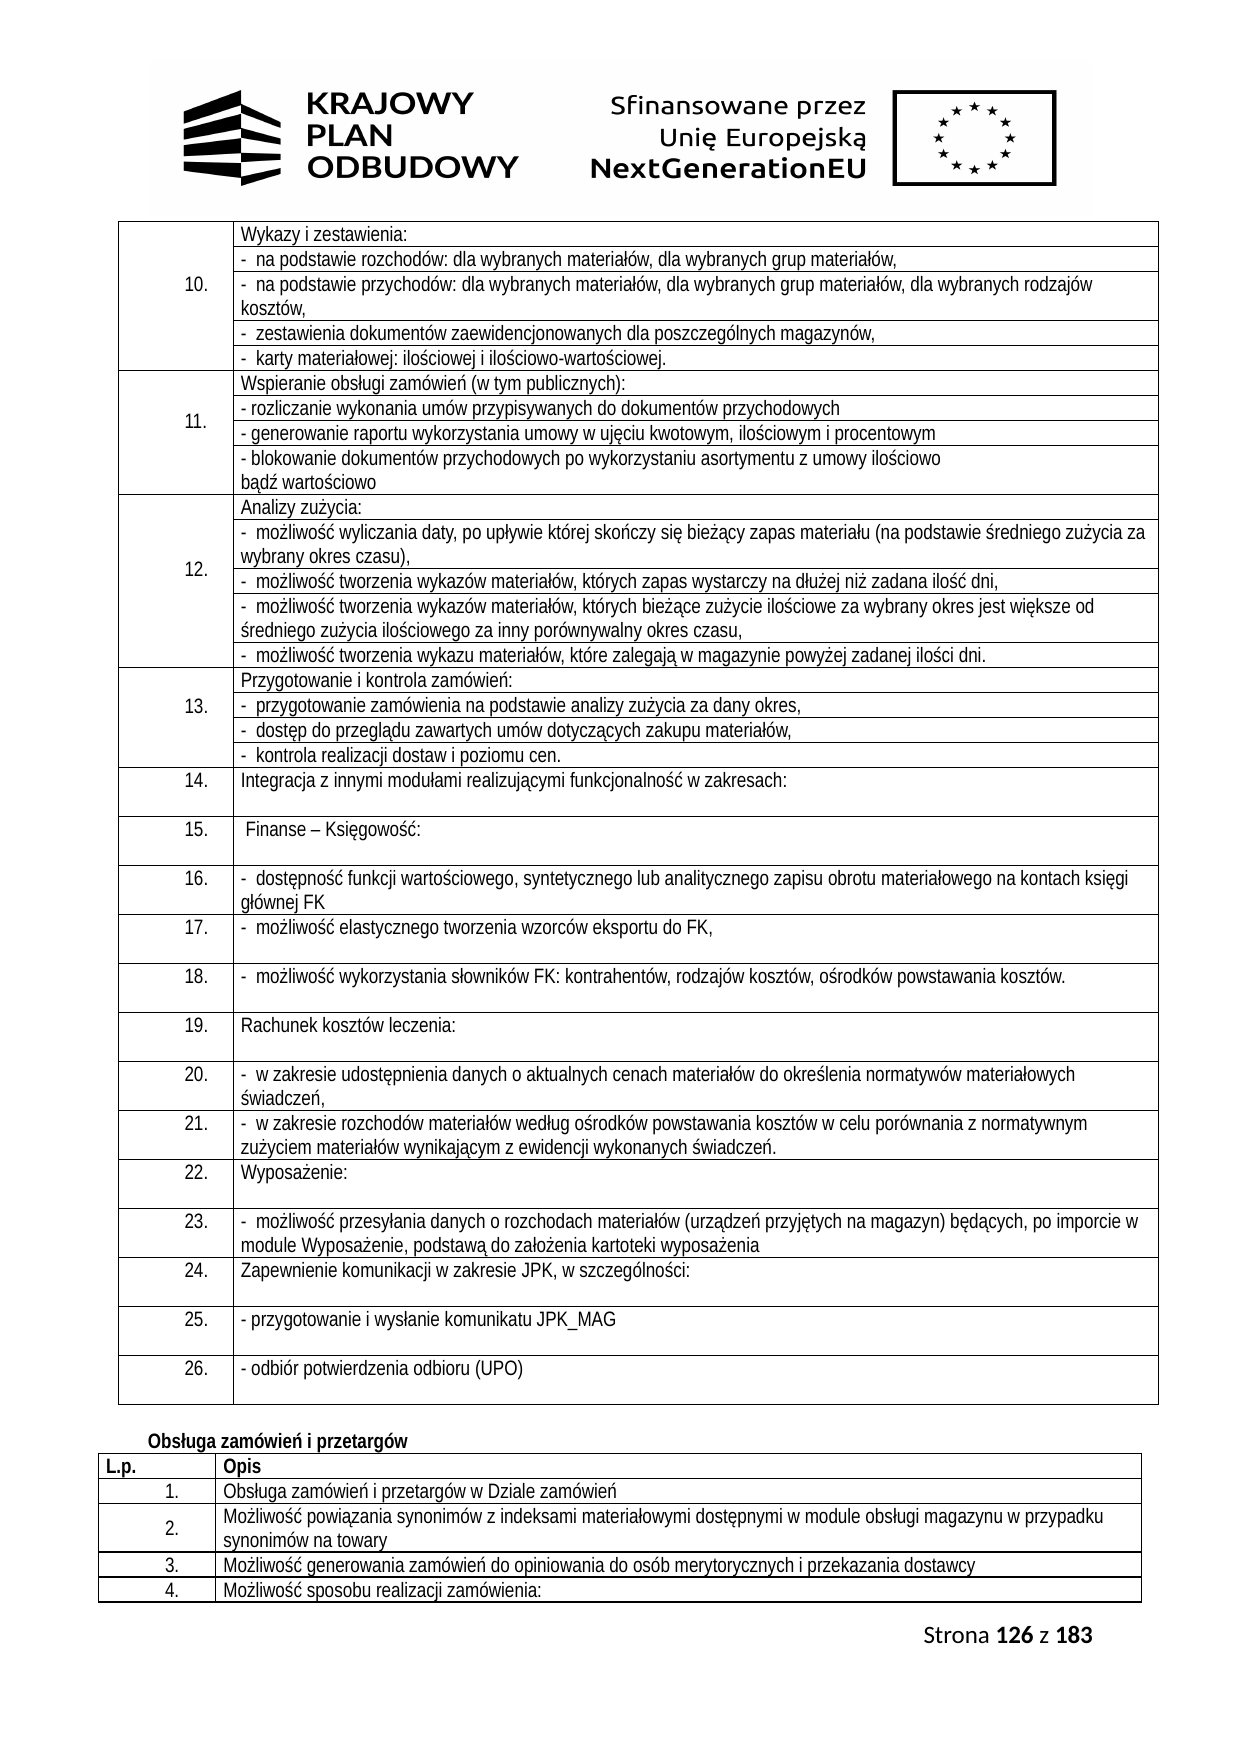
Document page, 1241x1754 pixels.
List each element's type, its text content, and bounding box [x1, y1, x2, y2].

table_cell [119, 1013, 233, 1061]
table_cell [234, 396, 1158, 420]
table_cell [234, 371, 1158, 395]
picture [147, 59, 1093, 218]
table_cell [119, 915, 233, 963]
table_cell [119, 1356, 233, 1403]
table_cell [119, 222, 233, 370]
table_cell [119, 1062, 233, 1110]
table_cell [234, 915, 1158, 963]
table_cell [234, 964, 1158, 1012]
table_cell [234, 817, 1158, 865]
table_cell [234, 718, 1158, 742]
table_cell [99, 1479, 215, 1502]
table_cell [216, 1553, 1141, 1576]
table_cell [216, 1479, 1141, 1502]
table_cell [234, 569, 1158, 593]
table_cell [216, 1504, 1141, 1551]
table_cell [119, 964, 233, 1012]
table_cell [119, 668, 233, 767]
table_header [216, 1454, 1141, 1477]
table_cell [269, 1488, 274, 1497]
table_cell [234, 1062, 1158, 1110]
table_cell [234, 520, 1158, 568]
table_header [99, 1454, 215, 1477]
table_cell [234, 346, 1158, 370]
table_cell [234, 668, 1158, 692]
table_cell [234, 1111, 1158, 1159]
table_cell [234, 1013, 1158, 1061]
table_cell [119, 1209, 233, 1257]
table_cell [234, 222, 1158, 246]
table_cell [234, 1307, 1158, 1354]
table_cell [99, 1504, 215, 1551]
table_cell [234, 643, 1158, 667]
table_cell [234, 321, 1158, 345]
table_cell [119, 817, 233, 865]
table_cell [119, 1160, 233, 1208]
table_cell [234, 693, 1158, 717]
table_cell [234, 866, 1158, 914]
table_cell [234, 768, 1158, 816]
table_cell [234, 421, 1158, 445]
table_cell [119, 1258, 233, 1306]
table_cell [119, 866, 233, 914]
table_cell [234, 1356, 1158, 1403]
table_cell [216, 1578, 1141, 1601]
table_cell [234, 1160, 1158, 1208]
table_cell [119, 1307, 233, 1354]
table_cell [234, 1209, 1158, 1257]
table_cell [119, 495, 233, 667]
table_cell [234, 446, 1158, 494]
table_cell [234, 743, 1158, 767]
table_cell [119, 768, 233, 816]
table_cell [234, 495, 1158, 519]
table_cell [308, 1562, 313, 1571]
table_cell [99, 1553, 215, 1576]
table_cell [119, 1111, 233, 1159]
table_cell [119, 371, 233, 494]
text Obsługa zamówień i przetargów [148, 1428, 1093, 1452]
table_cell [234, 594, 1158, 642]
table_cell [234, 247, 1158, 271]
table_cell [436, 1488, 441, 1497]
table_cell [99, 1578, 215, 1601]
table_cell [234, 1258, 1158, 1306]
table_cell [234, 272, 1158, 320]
